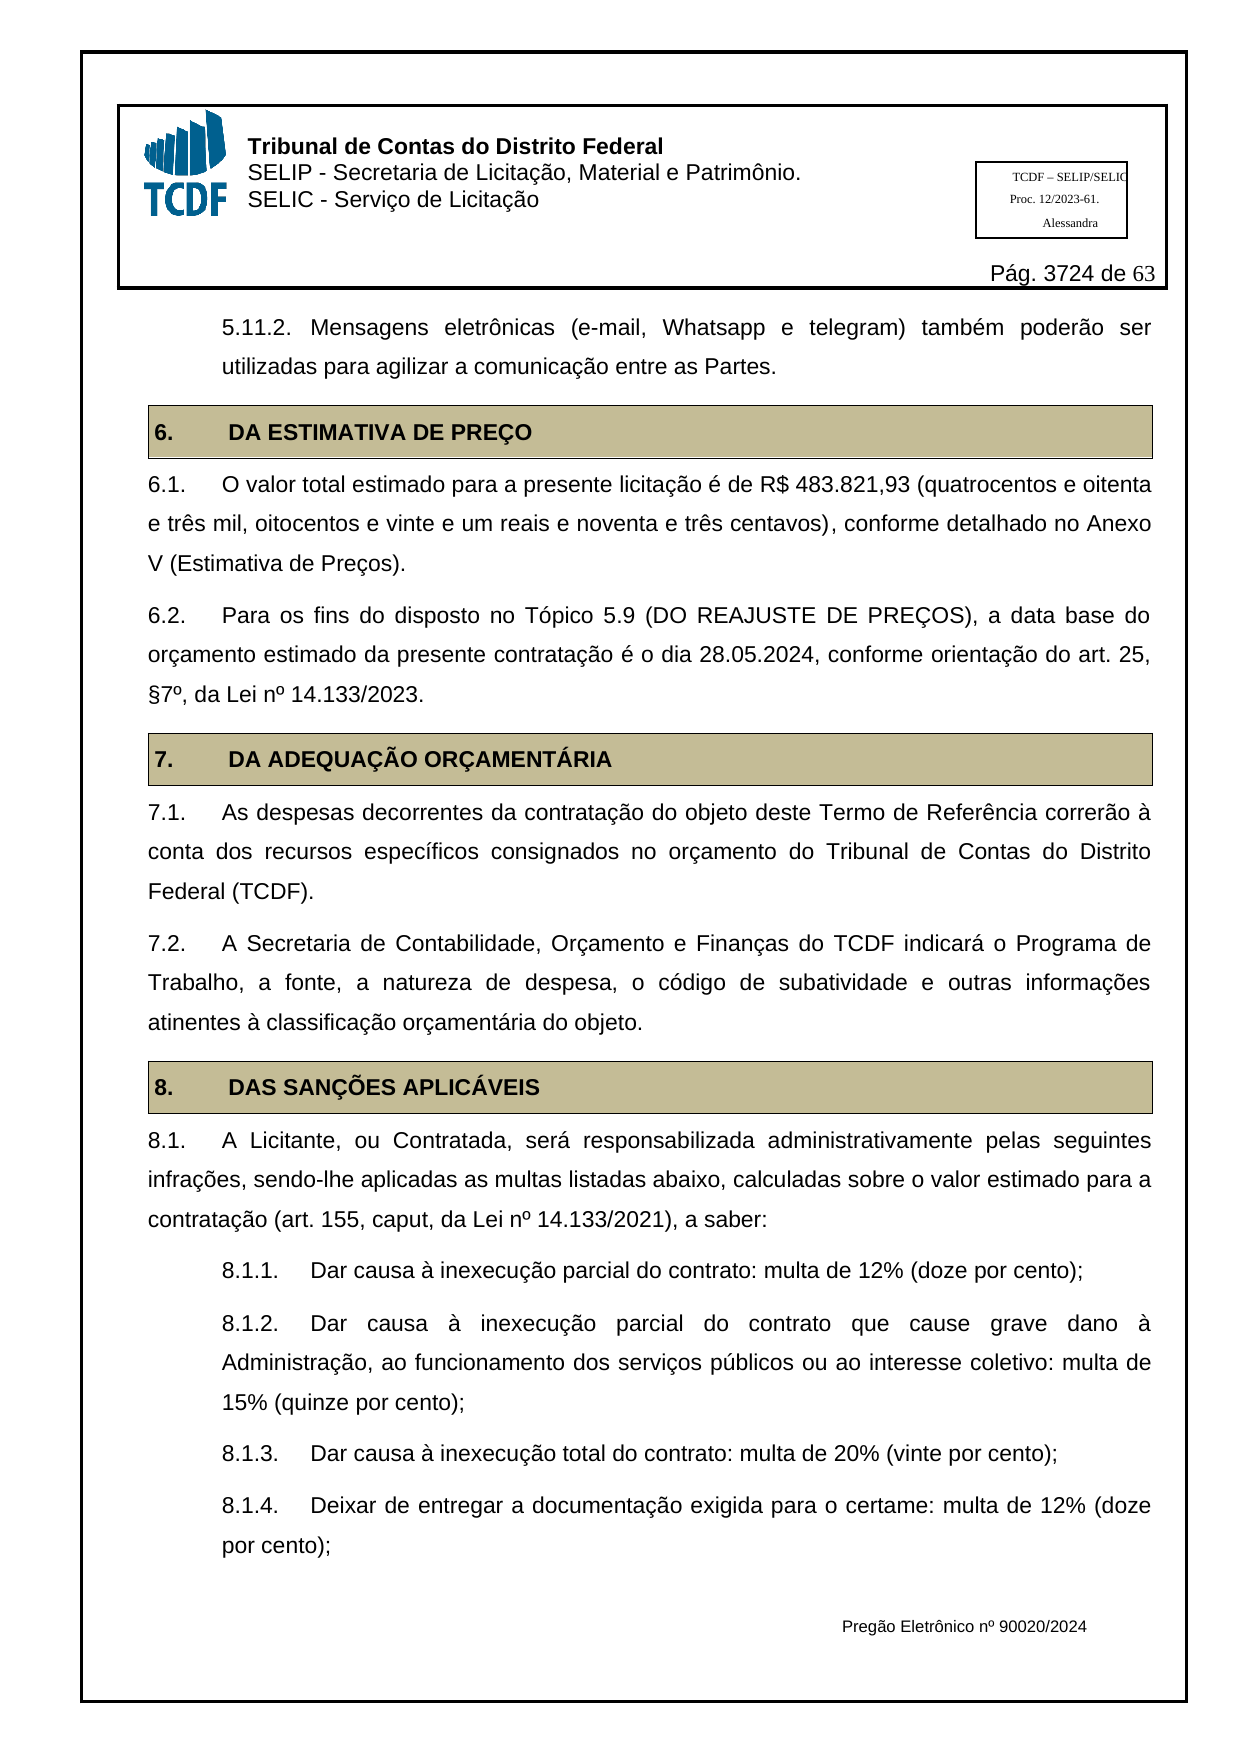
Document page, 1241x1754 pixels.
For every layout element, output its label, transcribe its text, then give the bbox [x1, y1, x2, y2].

table_header DAS SANÇÕES APLICÁVEIS [149, 1062, 1152, 1113]
list O valor total estimado para a presente licitação é de R$ 483.821,93 (quatrocentos e oitenta e três mil, oitocentos e vinte e um reais e noventa e três centavos), conforme detalhado no Anexo V (Estimativa de Preços). [148, 471, 1152, 576]
list Dar causa à inexecução total do contrato: multa de 20% (vinte por cento); [222, 1440, 1152, 1467]
table_header DA ADEQUAÇÃO ORÇAMENTÁRIA [149, 734, 1152, 785]
list A Licitante, ou Contratada, será responsabilizada administrativamente pelas seguintes infrações, sendo-lhe aplicadas as multas listadas abaixo, calculadas sobre o valor estimado para a contratação (art. 155, caput, da Lei nº 14.133/2021), a saber: [148, 1127, 1152, 1232]
list Para os fins do disposto no Tópico 5.9 (DO REAJUSTE DE PREÇOS), a data base do orçamento estimado da presente contratação é o dia 28.05.2024, conforme orientação do art. 25, §7º, da Lei nº 14.133/2023. [148, 602, 1152, 707]
list Dar causa à inexecução parcial do contrato que cause grave dano à Administração, ao funcionamento dos serviços públicos ou ao interesse coletivo: multa de 15% (quinze por cento); [222, 1309, 1152, 1415]
list As despesas decorrentes da contratação do objeto deste Termo de Referência correrão à conta dos recursos específicos consignados no orçamento do Tribunal de Contas do Distrito Federal (TCDF). [148, 799, 1152, 904]
list A Secretaria de Contabilidade, Orçamento e Finanças do TCDF indicará o Programa de Trabalho, a fonte, a natureza de despesa, o código de subatividade e outras informações atinentes à classificação orçamentária do objeto. [148, 930, 1152, 1035]
list Deixar de entregar a documentação exigida para o certame: multa de 12% (doze por cento); [222, 1492, 1152, 1558]
picture [129, 107, 241, 218]
list Dar causa à inexecução parcial do contrato: multa de 12% (doze por cento); [222, 1257, 1152, 1284]
table_header DA ESTIMATIVA DE PREÇO [149, 406, 1152, 457]
list Mensagens eletrônicas (e-mail, Whatsapp e telegram) também poderão ser utilizadas para agilizar a comunicação entre as Partes. [222, 313, 1152, 379]
